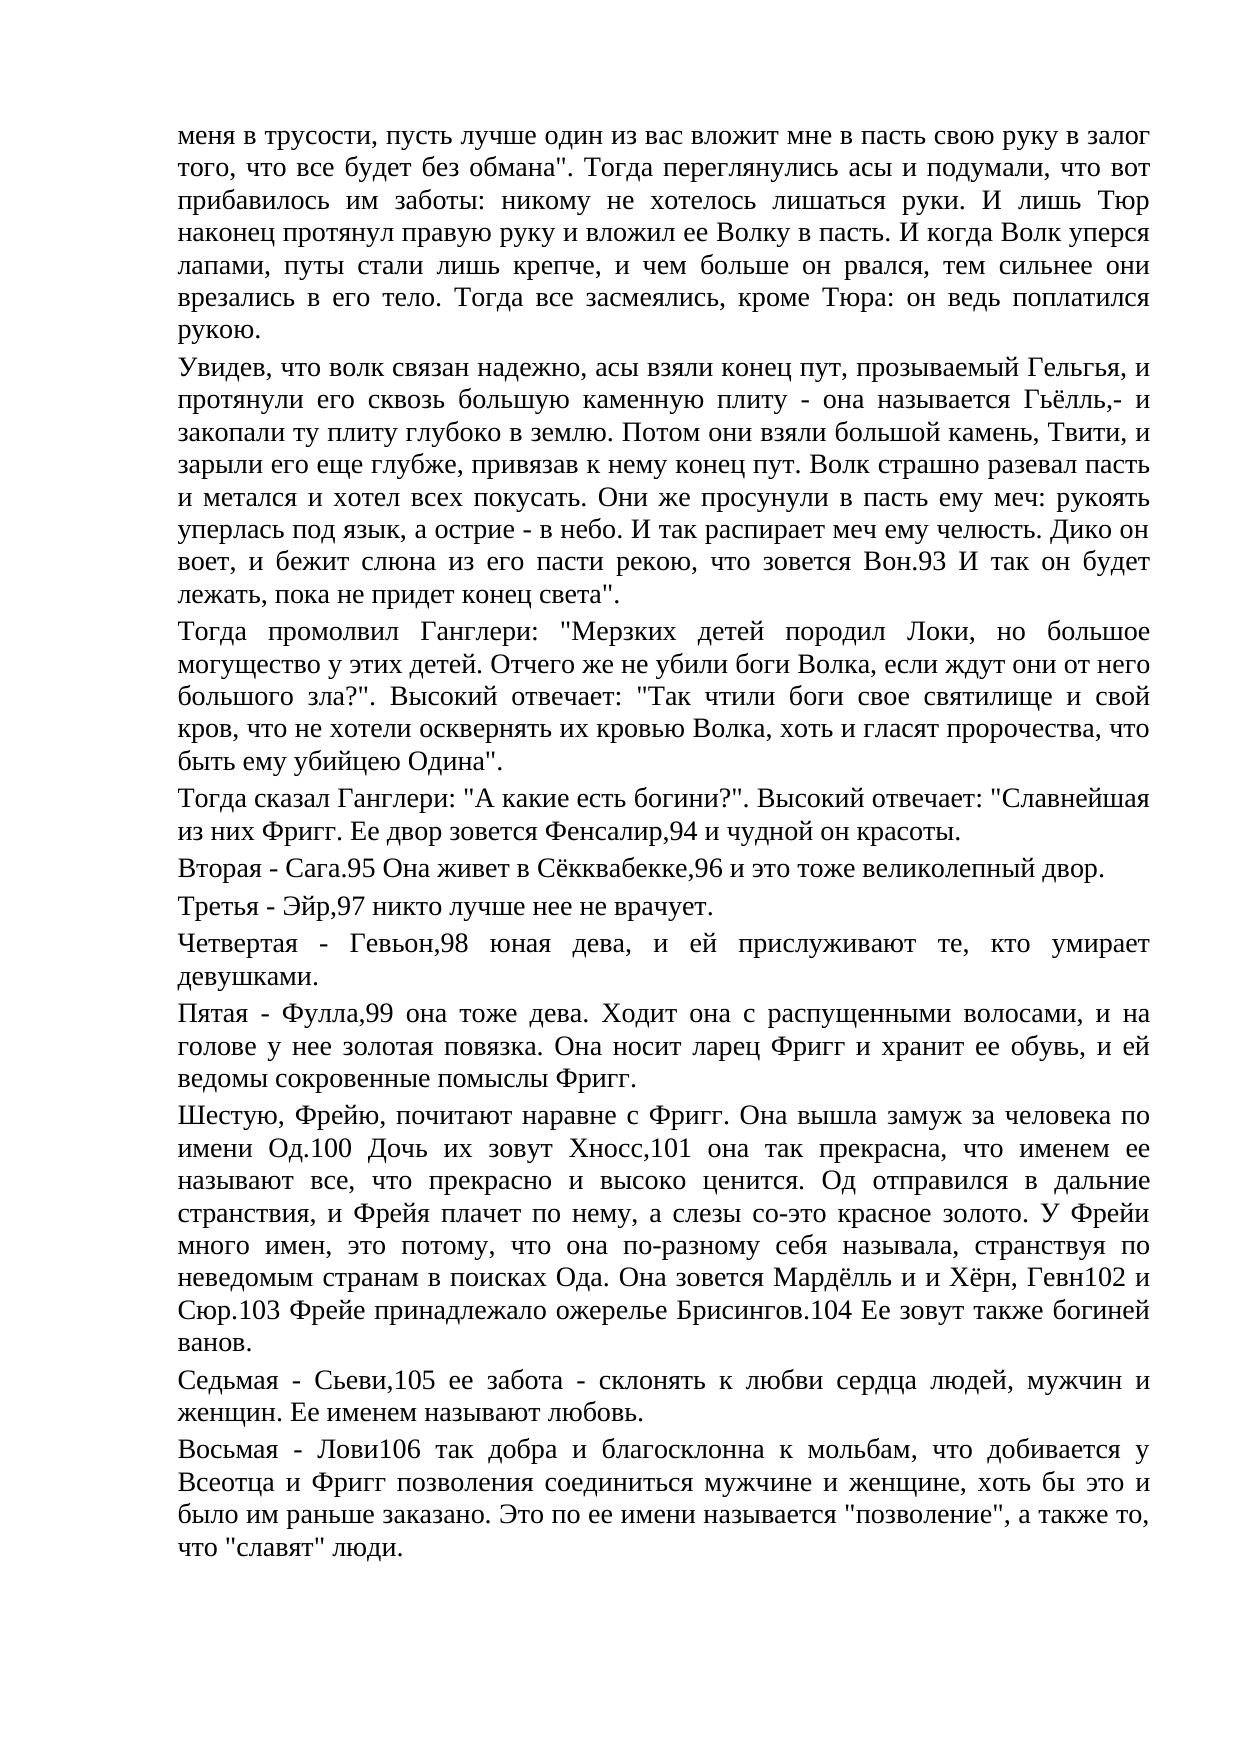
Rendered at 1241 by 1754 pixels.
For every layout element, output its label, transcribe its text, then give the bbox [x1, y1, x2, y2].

text Тогда сказал Ганглери: "А какие есть богини?". Высокий отвечает: "Славнейшая из них Фригг. Ее двор зовется Фенсалир,94 и чудной он красоты. [177, 781, 1152, 846]
text Шестую, Фрейю, почитают наравне с Фригг. Она вышла замуж за человека по имени Од.100 Дочь их зовут Хносс,101 она так прекрасна, что именем ее называют все, что прекрасно и высоко ценится. Од отправился в дальние странствия, и Фрейя плачет по нему, а слезы со-это красное золото. У Фрейи много имен, это потому, что она по-разному себя называла, странствуя по неведомым странам в поисках Ода. Она зовется Мардёлль и и Хёрн, Гевн102 и Сюр.103 Фрейе принадлежало ожерелье Брисингов.104 Ее зовут также богиней ванов. [177, 1098, 1152, 1358]
text Четвертая - Гевьон,98 юная дева, и ей прислуживают те, кто умирает девушками. [177, 926, 1152, 991]
text Пятая - Фулла,99 она тоже дева. Ходит она с распущенными волосами, и на голове у нее золотая повязка. Она носит ларец Фригг и хранит ее обувь, и ей ведомы сокровенные помыслы Фригг. [177, 996, 1152, 1093]
text Тогда промолвил Ганглери: "Мерзких детей породил Локи, но большое могущество у этих детей. Отчего же не убили боги Волка, если ждут они от него большого зла?". Высокий отвечает: "Так чтили боги свое святилище и свой кров, что не хотели осквернять их кровью Волка, хоть и гласят пророчества, что быть ему убийцею Одина". [177, 614, 1152, 776]
text Седьмая - Сьеви,105 ее забота - склонять к любви сердца людей, мужчин и женщин. Ее именем называют любовь. [177, 1363, 1152, 1427]
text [177, 118, 1152, 345]
text Третья - Эйр,97 никто лучше нее не врачует. [177, 889, 1152, 921]
text Вторая - Сага.95 Она живет в Сёкквабекке,96 и это тоже великолепный двор. [177, 851, 1152, 884]
text Увидев, что волк связан надежно, асы взяли конец пут, прозываемый Гельгья, и протянули его сквозь большую каменную плиту - она называется Гьёлль,- и закопали ту плиту глубоко в землю. Потом они взяли большой камень, Твити, и зарыли его еще глубже, привязав к нему конец пут. Волк страшно разевал пасть и метался и хотел всех покусать. Они же просунули в пасть ему меч: рукоять уперлась под язык, а острие - в небо. И так распирает меч ему челюсть. Дико он воет, и бежит слюна из его пасти рекою, что зовется Вон.93 И так он будет лежать, пока не придет конец света". [177, 350, 1152, 609]
text Восьмая - Лови106 так добра и благосклонна к мольбам, что добивается у Всеотца и Фригг позволения соединиться мужчине и женщине, хоть бы это и было им раньше заказано. Это по ее имени называется "позволение", а также то, что "славят" люди. [177, 1433, 1152, 1562]
